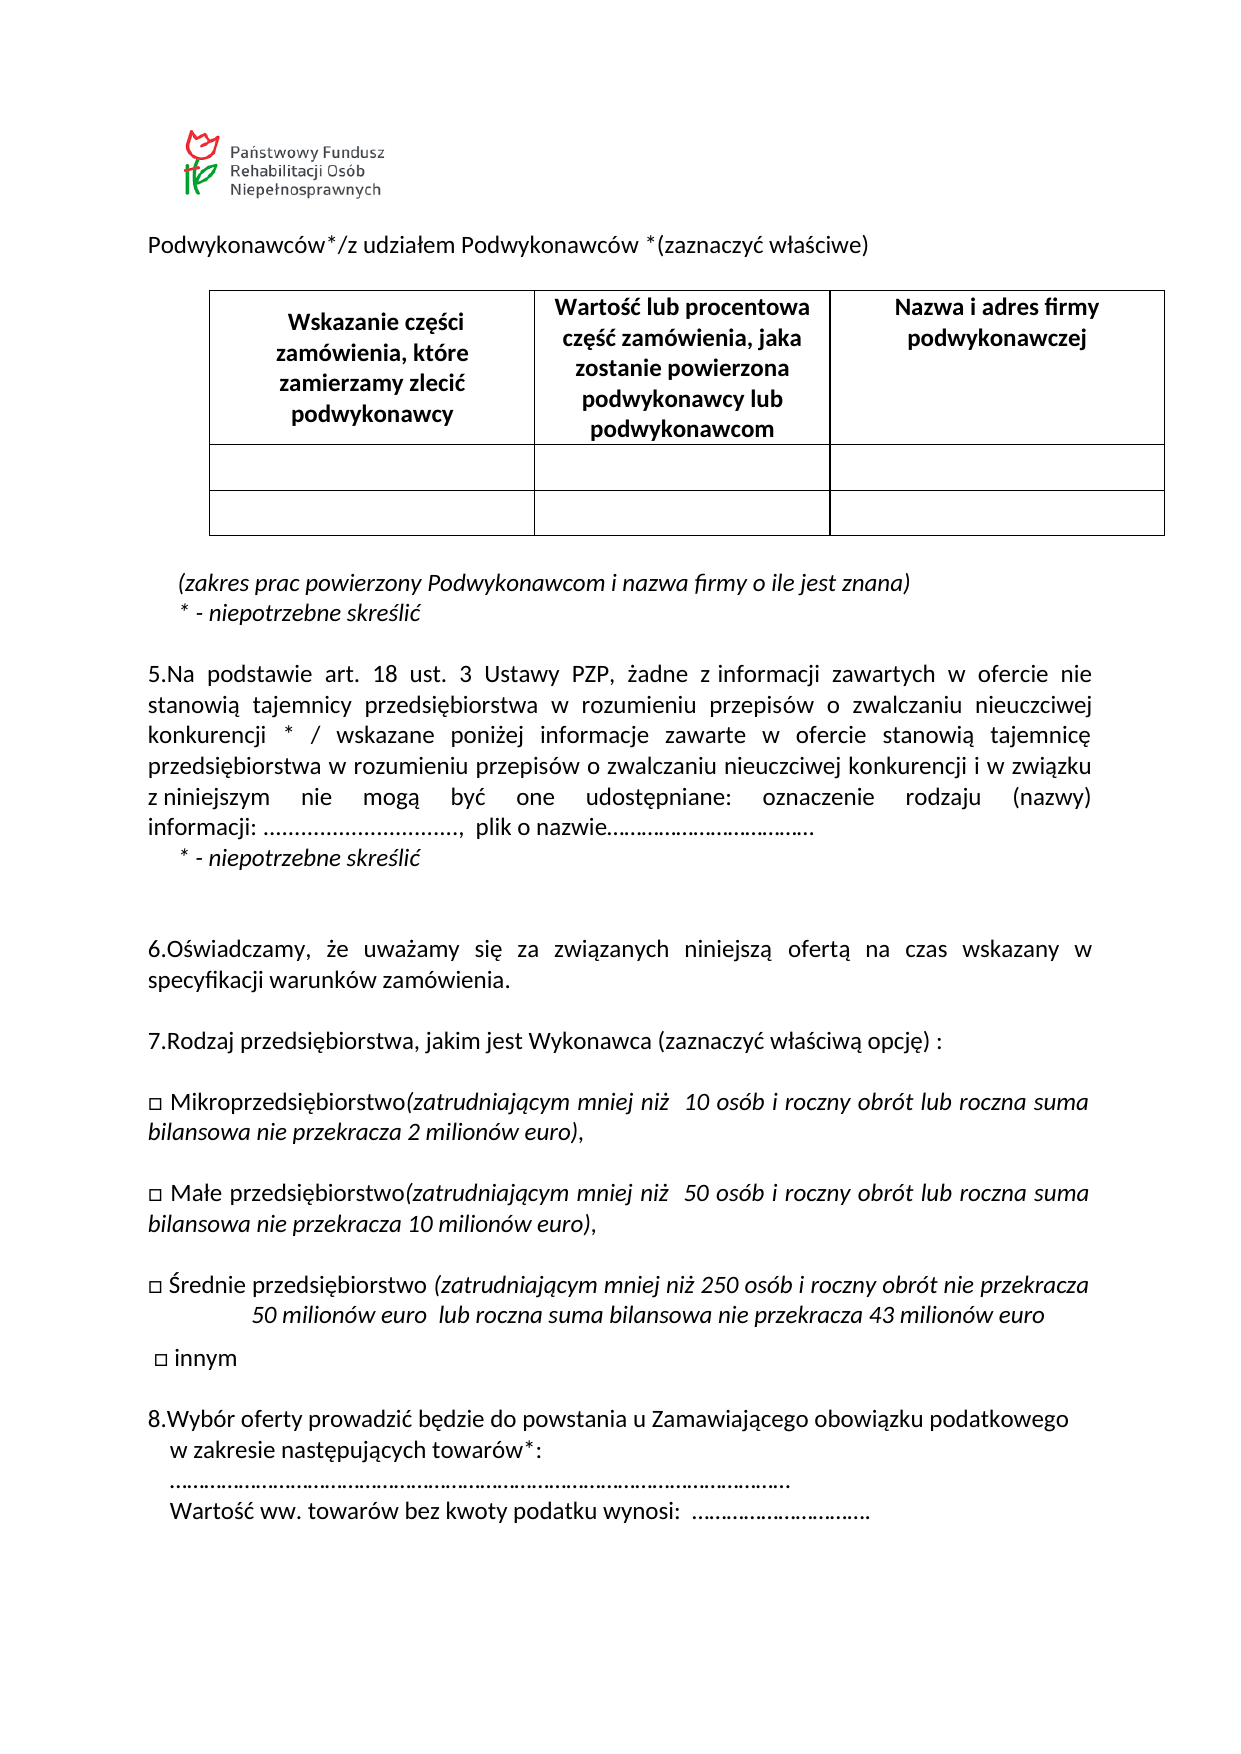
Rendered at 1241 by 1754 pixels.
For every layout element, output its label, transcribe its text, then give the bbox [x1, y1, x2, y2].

text Wartość ww. towarów bez kwoty podatku wynosi: …………………………. [169, 1495, 1093, 1526]
text * - niepotrzebne skreślić [177, 597, 1093, 628]
text □ Małe przedsiębiorstwo(zatrudniającym mniej niż 50 osób i roczny obrót lub roczna suma bilansowa nie przekracza 10 milionów euro), [148, 1177, 1093, 1238]
text (zakres prac powierzony Podwykonawcom i nazwa firmy o ile jest znana) [177, 567, 1093, 597]
table_cell [210, 445, 534, 489]
text * - niepotrzebne skreślić [177, 842, 1093, 872]
text w zakresie następujących towarów*: [169, 1434, 1093, 1464]
table_cell [831, 491, 1164, 535]
text ……………………………………………………………………………………………… [169, 1464, 1093, 1495]
text □ Mikroprzedsiębiorstwo(zatrudniającym mniej niż 10 osób i roczny obrót lub roczna suma bilansowa nie przekracza 2 milionów euro), [148, 1086, 1093, 1147]
table_header Wskazanie części zamówienia, które zamierzamy zlecić podwykonawcy [210, 291, 534, 444]
table_cell [831, 445, 1164, 489]
text 7.Rodzaj przedsiębiorstwa, jakim jest Wykonawca (zaznaczyć właściwą opcję) : [148, 1025, 1093, 1055]
picture [147, 99, 420, 229]
text □ Średnie przedsiębiorstwo (zatrudniającym mniej niż 250 osób i roczny obrót nie przekracza 50 milionów euro lub roczna suma bilansowa nie przekracza 43 milionów euro [148, 1269, 1093, 1330]
text 8.Wybór oferty prowadzić będzie do powstania u Zamawiającego obowiązku podatkowego [148, 1403, 1093, 1434]
text □ innym [148, 1342, 1093, 1373]
table_header Wartość lub procentowa część zamówienia, jaka zostanie powierzona podwykonawcy lub podwykonawcom [535, 291, 829, 444]
table_cell [535, 445, 829, 489]
table_cell [210, 491, 534, 535]
text 6.Oświadczamy, że uważamy się za związanych niniejszą ofertą na czas wskazany w specyfikacji warunków zamówienia. [148, 933, 1093, 994]
text 4.Oświadczamy, że wykonanie niniejszego zamówienia zamierzamy wykonać bez udziału Podwykonawców*/z udziałem Podwykonawców *(zaznaczyć właściwe) [148, 229, 1093, 259]
text 5.Na podstawie art. 18 ust. 3 Ustawy PZP, żadne z informacji zawartych w ofercie nie stanowią tajemnicy przedsiębiorstwa w rozumieniu przepisów o zwalczaniu nieuczciwej konkurencji * / wskazane poniżej informacje zawarte w ofercie stanowią tajemnicę przedsiębiorstwa w rozumieniu przepisów o zwalczaniu nieuczciwej konkurencji i w związku z niniejszym nie mogą być one udostępniane: oznaczenie rodzaju (nazwy) informacji: ..............................., plik o nazwie……………………………… [148, 658, 1093, 842]
table_header Nazwa i adres firmy podwykonawczej [831, 291, 1164, 444]
table_cell [535, 491, 829, 535]
